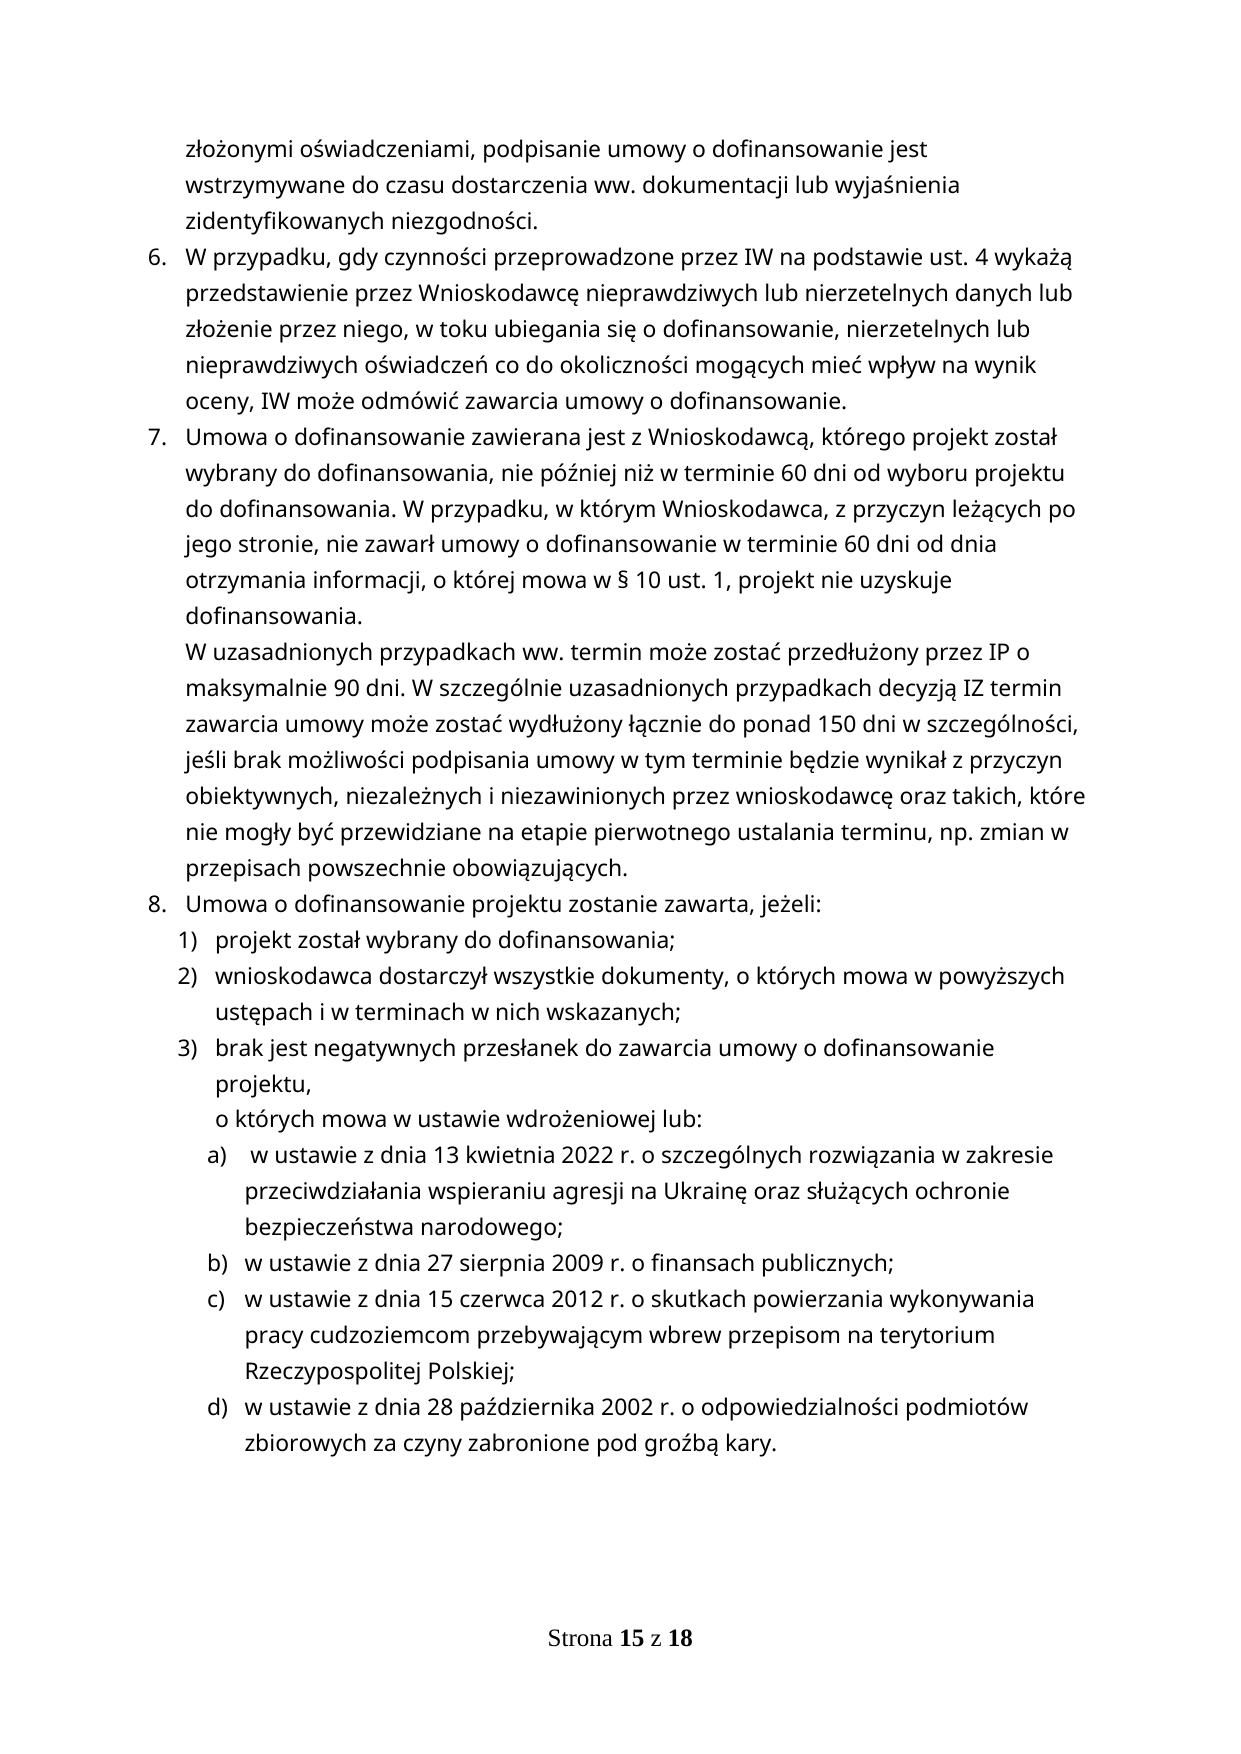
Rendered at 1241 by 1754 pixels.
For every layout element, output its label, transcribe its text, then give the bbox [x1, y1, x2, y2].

list brak jest negatywnych przesłanek do zawarcia umowy o dofinansowanie projektu, o których mowa w ustawie wdrożeniowej lub: [177, 1032, 1092, 1135]
list Umowa o dofinansowanie projektu zostanie zawarta, jeżeli: [148, 888, 1092, 919]
list W przypadku, gdy czynności przeprowadzone przez IW na podstawie ust. 4 wykażą przedstawienie przez Wnioskodawcę nieprawdziwych lub nierzetelnych danych lub złożenie przez niego, w toku ubiegania się o dofinansowanie, nierzetelnych lub nieprawdziwych oświadczeń co do okoliczności mogących mieć wpływ na wynik oceny, IW może odmówić zawarcia umowy o dofinansowanie. [148, 241, 1092, 416]
list w ustawie z dnia 15 czerwca 2012 r. o skutkach powierzania wykonywania pracy cudzoziemcom przebywającym wbrew przepisom na terytorium Rzeczypospolitej Polskiej; [207, 1283, 1092, 1386]
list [148, 133, 1092, 236]
list wnioskodawca dostarczył wszystkie dokumenty, o których mowa w powyższych ustępach i w terminach w nich wskazanych; [177, 960, 1092, 1027]
list Umowa o dofinansowanie zawierana jest z Wnioskodawcą, którego projekt został wybrany do dofinansowania, nie później niż w terminie 60 dni od wyboru projektu do dofinansowania. W przypadku, w którym Wnioskodawca, z przyczyn leżących po jego stronie, nie zawarł umowy o dofinansowanie w terminie 60 dni od dnia otrzymania informacji, o której mowa w § 10 ust. 1, projekt nie uzyskuje dofinansowania. [148, 421, 1092, 632]
list projekt został wybrany do dofinansowania; [177, 924, 1092, 955]
list w ustawie z dnia 13 kwietnia 2022 r. o szczególnych rozwiązania w zakresie przeciwdziałania wspieraniu agresji na Ukrainę oraz służących ochronie bezpieczeństwa narodowego; [207, 1139, 1092, 1242]
list w ustawie z dnia 28 października 2002 r. o odpowiedzialności podmiotów zbiorowych za czyny zabronione pod groźbą kary. [207, 1391, 1092, 1458]
list w ustawie z dnia 27 sierpnia 2009 r. o finansach publicznych; [207, 1247, 1092, 1278]
list W uzasadnionych przypadkach ww. termin może zostać przedłużony przez IP o maksymalnie 90 dni. W szczególnie uzasadnionych przypadkach decyzją IZ termin zawarcia umowy może zostać wydłużony łącznie do ponad 150 dni w szczególności, jeśli brak możliwości podpisania umowy w tym terminie będzie wynikał z przyczyn obiektywnych, niezależnych i niezawinionych przez wnioskodawcę oraz takich, które nie mogły być przewidziane na etapie pierwotnego ustalania terminu, np. zmian w przepisach powszechnie obowiązujących. [185, 636, 1092, 883]
